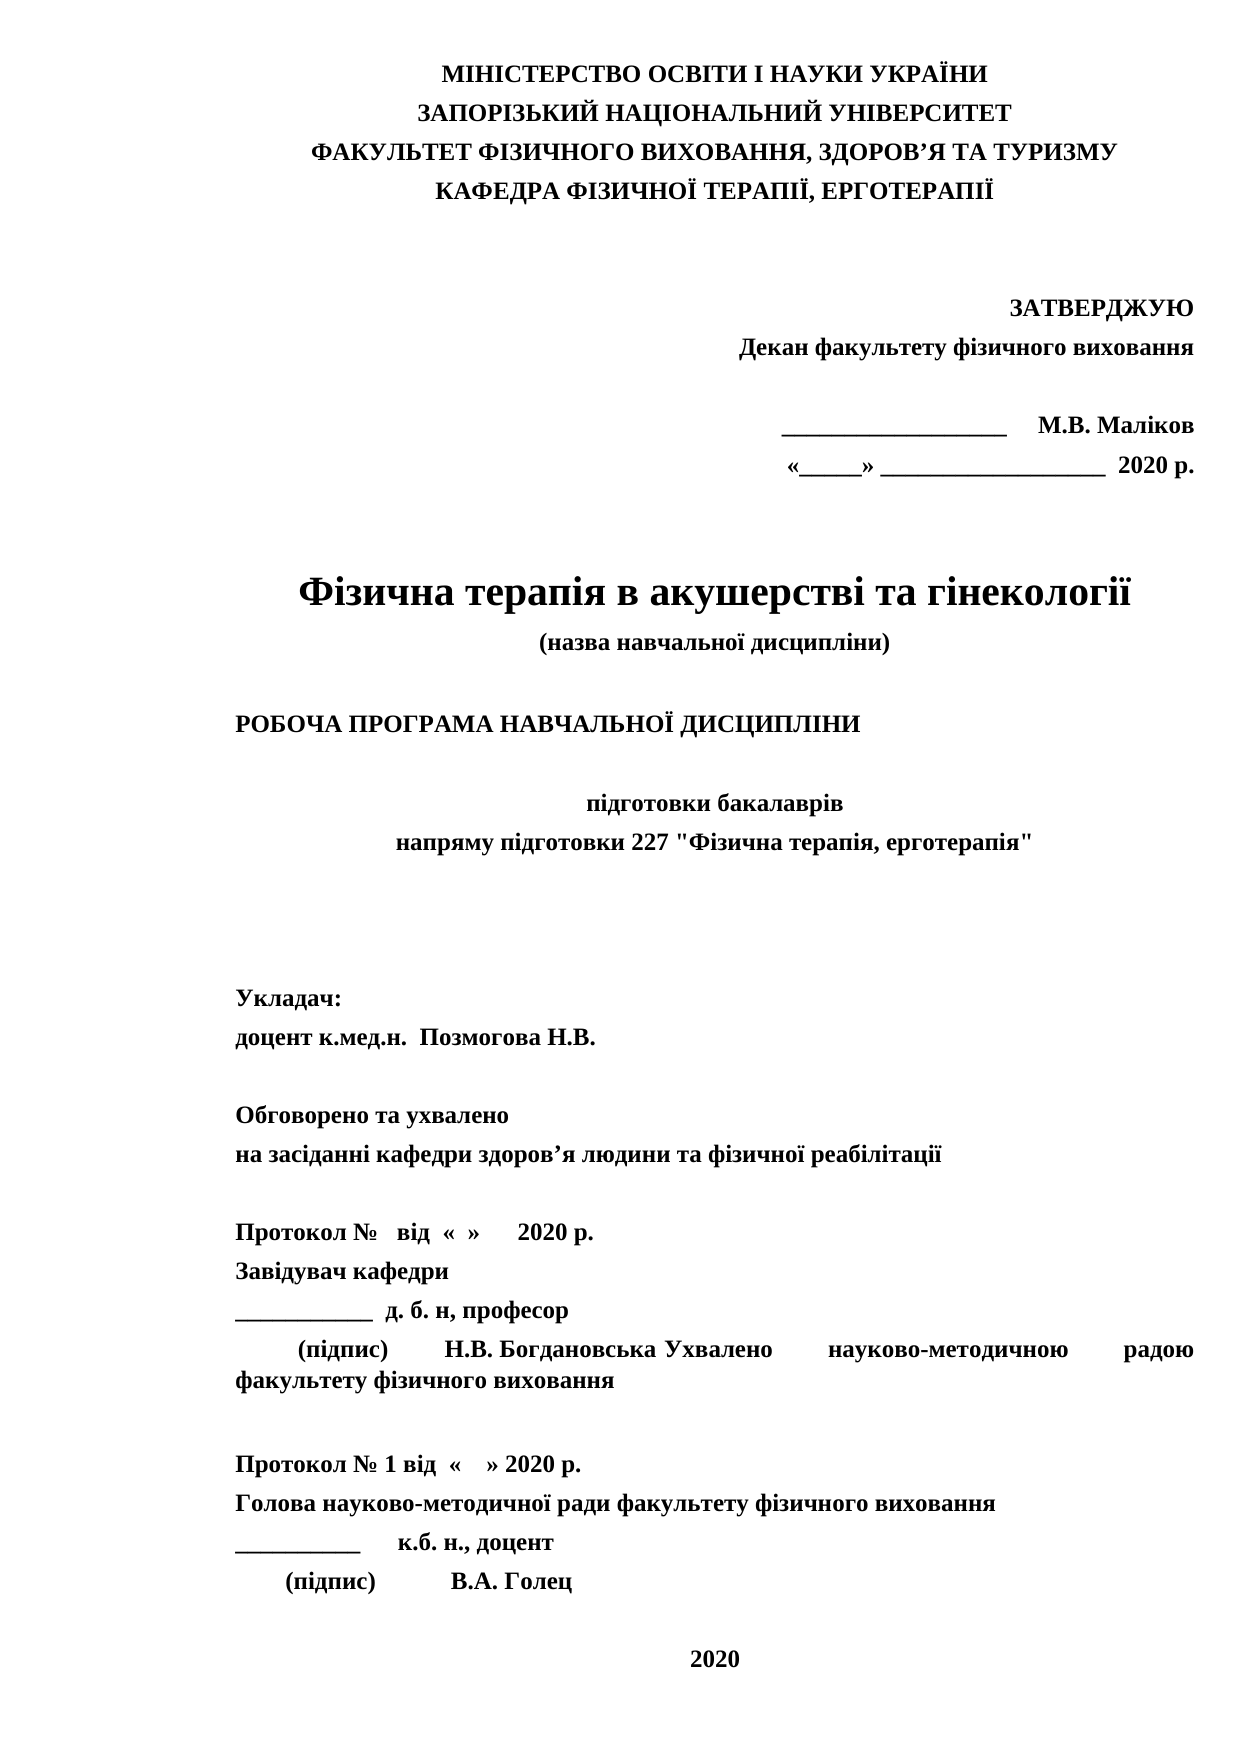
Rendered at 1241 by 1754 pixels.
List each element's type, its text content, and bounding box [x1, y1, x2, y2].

text на засіданні кафедри здоров’я людини та фізичної реабілітації [235, 1139, 1194, 1168]
text Укладач: [235, 983, 1194, 1012]
text (назва навчальної дисципліни) [235, 627, 1194, 655]
text Обговорено та ухвалено [235, 1100, 1194, 1129]
text Протокол № 1 від « » 2020 р. [235, 1449, 1194, 1477]
text Завідувач кафедри [235, 1256, 1194, 1285]
text Фізична терапія в акушерстві та гінекології [235, 567, 1194, 615]
text (підпис) Н.В. Богдановська Ухвалено науково-методичною радою факультету фізичного виховання [235, 1334, 1194, 1394]
text __________ к.б. н., доцент [235, 1527, 1194, 1556]
text МІНІСТЕРСТВО ОСВІТИ І НАУКИ УКРАЇНИ [235, 59, 1194, 88]
text (підпис) В.А. Голец [235, 1566, 1194, 1595]
text 2020 [235, 1644, 1194, 1673]
text ЗАТВЕРДЖУЮ [235, 293, 1194, 322]
text підготовки бакалаврів [235, 788, 1194, 816]
text доцент к.мед.н. Позмогова Н.В. [235, 1022, 1194, 1051]
text ___________ д. б. н, професор [235, 1295, 1194, 1324]
text ФАКУЛЬТЕТ ФІЗИЧНОГО ВИХОВАННЯ, ЗДОРОВ’Я ТА ТУРИЗМУ [235, 137, 1194, 166]
text __________________ М.В. Маліков [235, 411, 1194, 439]
text ЗАПОРІЗЬКИЙ НАЦІОНАЛЬНИЙ УНІВЕРСИТЕТ [235, 98, 1194, 127]
text напряму підготовки 227 "Фізична терапія, ерготерапія" [235, 827, 1194, 855]
text Протокол № від « » 2020 р. [235, 1217, 1194, 1246]
text «_____» __________________ 2020 р. [235, 450, 1194, 478]
text Декан факультету фізичного виховання [235, 332, 1194, 361]
text РОБОЧА ПРОГРАМА НАВЧАЛЬНОЇ ДИСЦИПЛІНИ [235, 709, 1194, 738]
text КАФЕДРА ФІЗИЧНОЇ ТЕРАПІЇ, ЕРГОТЕРАПІЇ [235, 176, 1194, 205]
text Голова науково-методичної ради факультету фізичного виховання [235, 1488, 1194, 1517]
